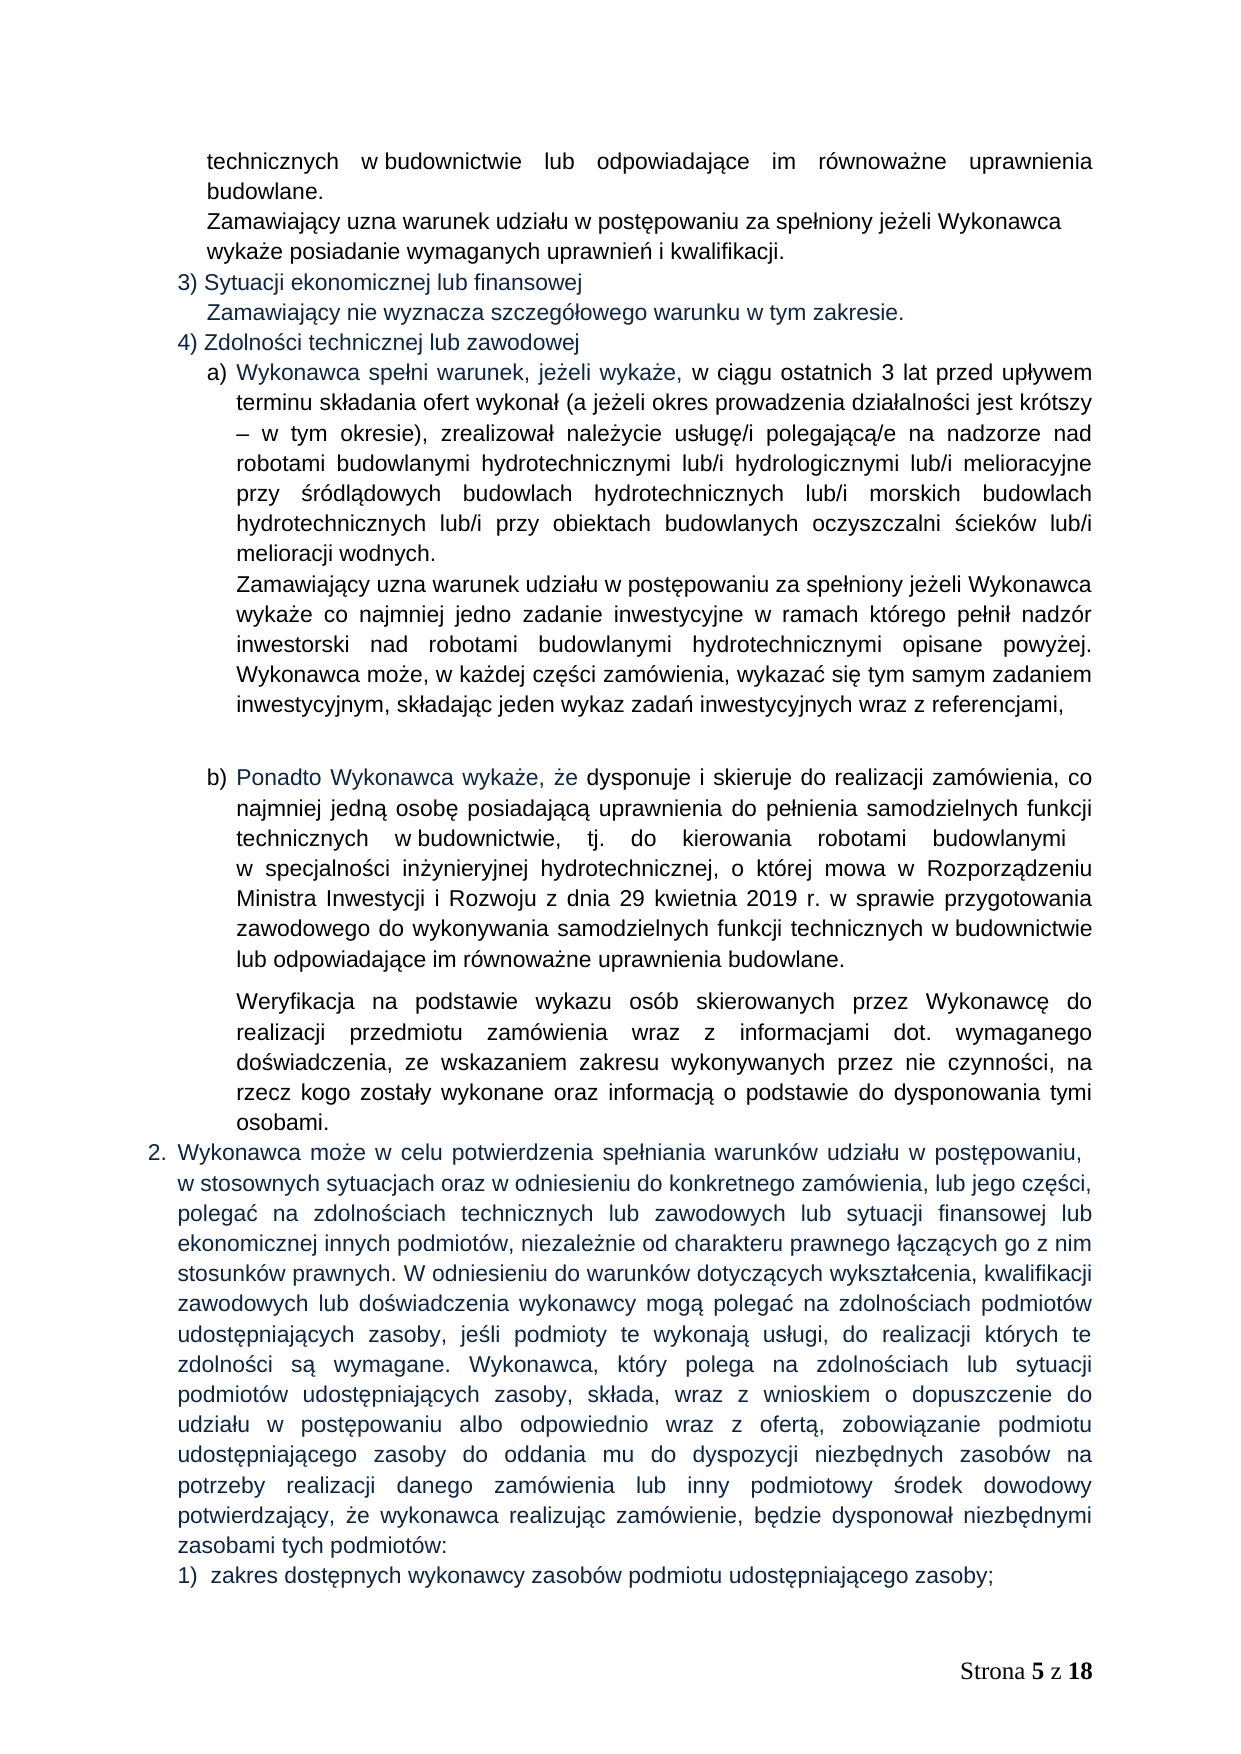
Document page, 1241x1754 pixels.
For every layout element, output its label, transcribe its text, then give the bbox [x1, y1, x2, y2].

list Zamawiający uzna warunek udziału w postępowaniu za spełniony jeżeli Wykonawca wykaże co najmniej jedno zadanie inwestycyjne w ramach którego pełnił nadzór inwestorski nad robotami budowlanymi hydrotechnicznymi opisane powyżej. Wykonawca może, w każdej części zamówienia, wykazać się tym samym zadaniem inwestycyjnym, składając jeden wykaz zadań inwestycyjnych wraz z referencjami, [236, 571, 1093, 718]
text Zamawiający uzna warunek udziału w postępowaniu za spełniony jeżeli Wykonawca wykaże posiadanie wymaganych uprawnień i kwalifikacji. [207, 208, 1093, 264]
list Weryfikacja na podstawie wykazu osób skierowanych przez Wykonawcę do realizacji przedmiotu zamówienia wraz z informacjami dot. wymaganego doświadczenia, ze wskazaniem zakresu wykonywanych przez nie czynności, na rzecz kogo zostały wykonane oraz informacją o podstawie do dysponowania tymi osobami. [236, 988, 1093, 1135]
text 4) Zdolności technicznej lub zawodowej [177, 329, 1093, 355]
list Ponadto Wykonawca wykaże, że dysponuje i skieruje do realizacji zamówienia, co najmniej jedną osobę posiadającą uprawnienia do pełnienia samodzielnych funkcji technicznych w budownictwie, tj. do kierowania robotami budowlanymi w specjalności inżynieryjnej hydrotechnicznej, o której mowa w Rozporządzeniu Ministra Inwestycji i Rozwoju z dnia 29 kwietnia 2019 r. w sprawie przygotowania zawodowego do wykonywania samodzielnych funkcji technicznych w budownictwie lub odpowiadające im równoważne uprawnienia budowlane. [207, 764, 1093, 972]
list Wykonawca może w celu potwierdzenia spełniania warunków udziału w postępowaniu, w stosownych sytuacjach oraz w odniesieniu do konkretnego zamówienia, lub jego części, polegać na zdolnościach technicznych lub zawodowych lub sytuacji finansowej lub ekonomicznej innych podmiotów, niezależnie od charakteru prawnego łączących go z nim stosunków prawnych. W odniesieniu do warunków dotyczących wykształcenia, kwalifikacji zawodowych lub doświadczenia wykonawcy mogą polegać na zdolnościach podmiotów udostępniających zasoby, jeśli podmioty te wykonają usługi, do realizacji których te zdolności są wymagane. Wykonawca, który polega na zdolnościach lub sytuacji podmiotów udostępniających zasoby, składa, wraz z wnioskiem o dopuszczenie do udziału w postępowaniu albo odpowiednio wraz z ofertą, zobowiązanie podmiotu udostępniającego zasoby do oddania mu do dyspozycji niezbędnych zasobów na potrzeby realizacji danego zamówienia lub inny podmiotowy środek dowodowy potwierdzający, że wykonawca realizując zamówienie, będzie dysponował niezbędnymi zasobami tych podmiotów: [148, 1139, 1093, 1558]
list Wykonawca spełni warunek, jeżeli wykaże, w ciągu ostatnich 3 lat przed upływem terminu składania ofert wykonał (a jeżeli okres prowadzenia działalności jest krótszy – w tym okresie), zrealizował należycie usługę/i polegającą/e na nadzorze nad robotami budowlanymi hydrotechnicznymi lub/i hydrologicznymi lub/i melioracyjne przy śródlądowych budowlach hydrotechnicznych lub/i morskich budowlach hydrotechnicznych lub/i przy obiektach budowlanych oczyszczalni ścieków lub/i melioracji wodnych. [207, 359, 1093, 567]
text 3) Sytuacji ekonomicznej lub finansowej [177, 268, 1093, 295]
text Zamawiający nie wyznacza szczegółowego warunku w tym zakresie. [207, 299, 1093, 325]
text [207, 148, 1093, 204]
text 1) zakres dostępnych wykonawcy zasobów podmiotu udostępniającego zasoby; [177, 1562, 1093, 1588]
